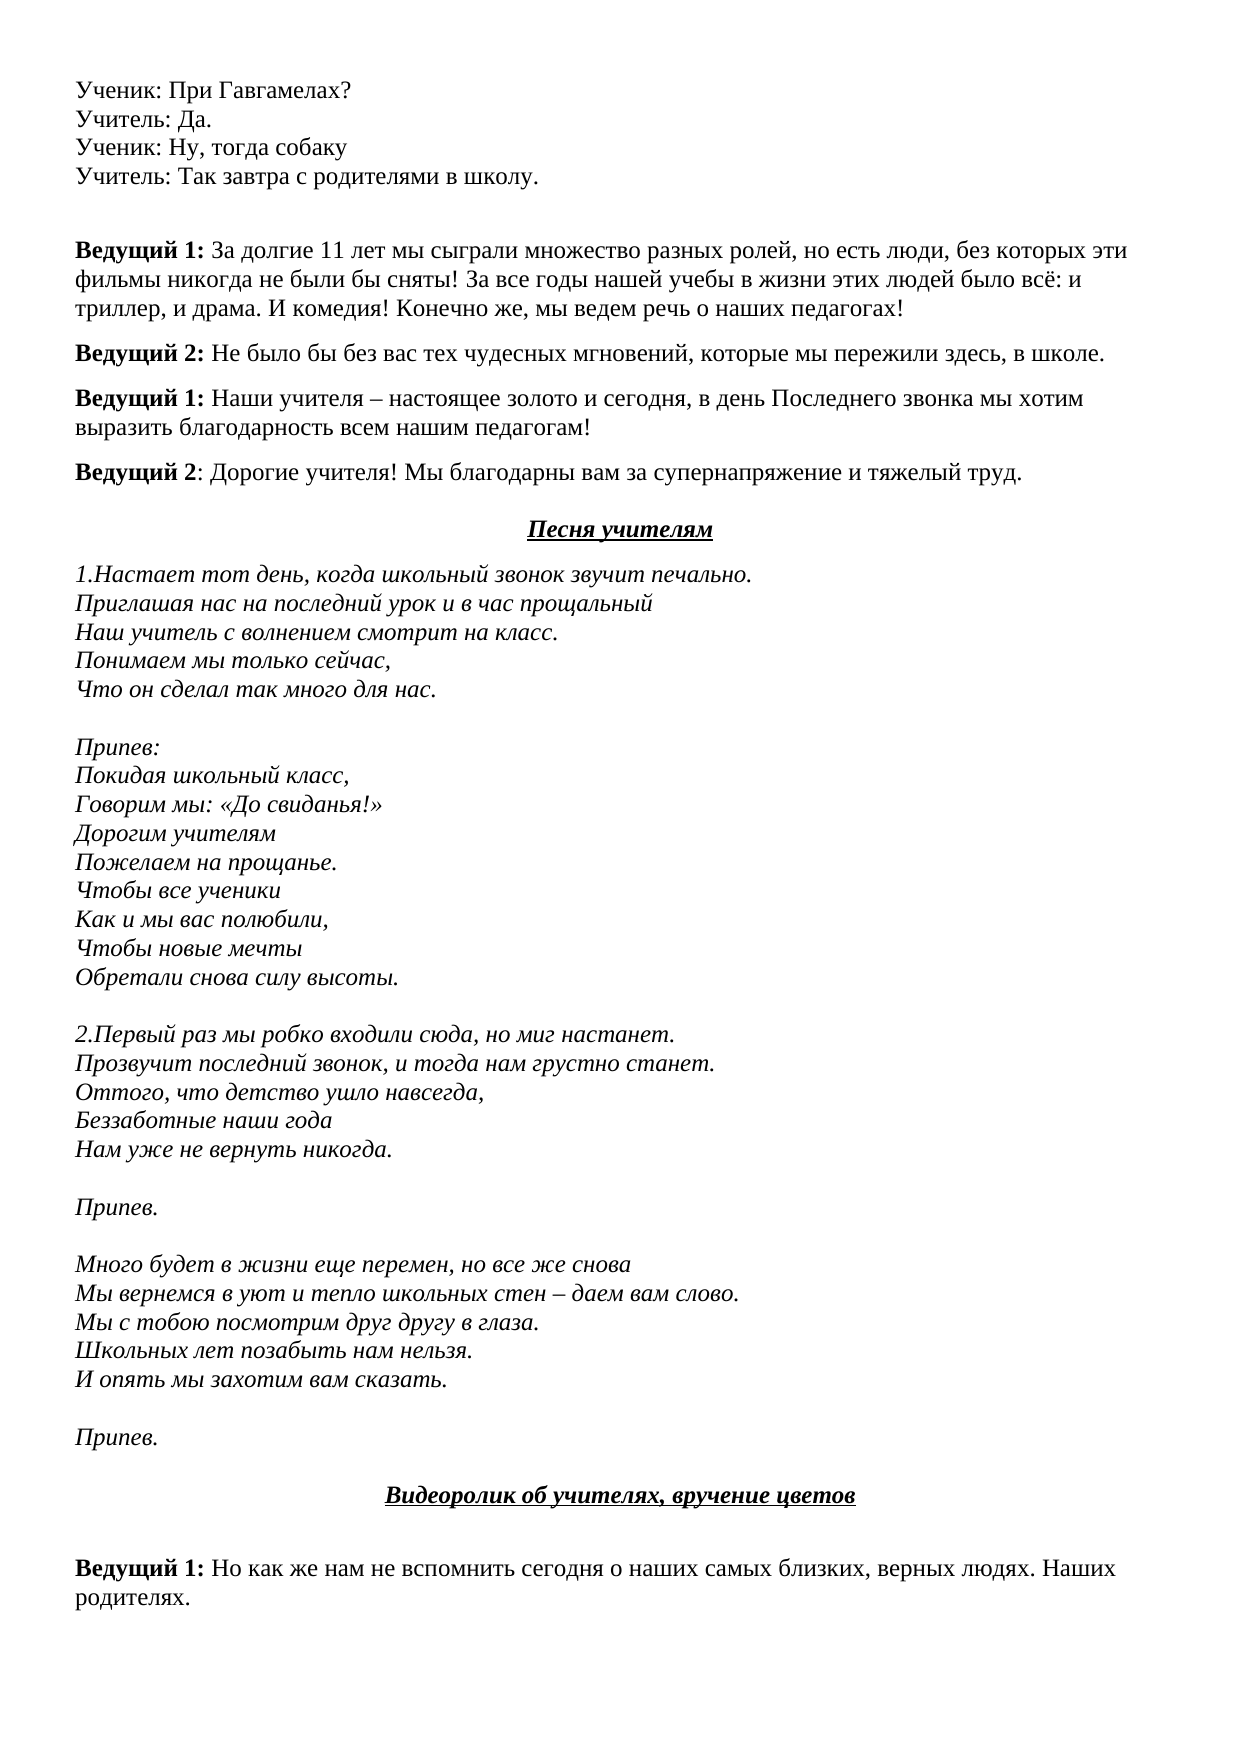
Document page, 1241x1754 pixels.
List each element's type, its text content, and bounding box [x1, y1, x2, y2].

text Припев: [75, 732, 1165, 761]
text Припев. [75, 1192, 1165, 1221]
text Нам уже не вернуть никогда. [75, 1134, 1165, 1163]
text 2.Первый раз мы робко входили сюда, но миг настанет. [75, 1019, 1165, 1048]
text Мы с тобою посмотрим друг другу в глаза. [75, 1307, 1165, 1336]
text Наш учитель с волнением смотрит на класс. [75, 617, 1165, 646]
text Говорим мы: «До свиданья!» [75, 789, 1165, 818]
text Школьных лет позабыть нам нельзя. [75, 1336, 1165, 1364]
text Обретали снова силу высоты. [75, 962, 1165, 991]
text Дорогим учителям [75, 818, 1165, 847]
text Мы вернемся в уют и тепло школьных стен – даем вам слово. [75, 1278, 1165, 1307]
text Пожелаем на прощанье. [75, 847, 1165, 876]
text Приглашая нас на последний урок и в час прощальный [75, 588, 1165, 617]
text Ученик: При Гавгамелах? [75, 75, 1165, 104]
text Учитель: Так завтра с родителями в школу. [75, 161, 1165, 190]
text 1.Настает тот день, когда школьный звонок звучит печально. [75, 559, 1165, 588]
text Учитель: Да. [75, 104, 1165, 132]
text Что он сделал так много для нас. [75, 674, 1165, 703]
text Покидая школьный класс, [75, 761, 1165, 789]
text Беззаботные наши года [75, 1106, 1165, 1134]
text Ведущий 1: Наши учителя – настоящее золото и сегодня, в день Последнего звонка мы хотим выразить благодарность всем нашим педагогам! [75, 383, 1165, 440]
text Песня учителям [75, 514, 1165, 543]
text Прозвучит последний звонок, и тогда нам грустно станет. [75, 1048, 1165, 1077]
text Ведущий 2: Не было бы без вас тех чудесных мгновений, которые мы пережили здесь, в школе. [75, 338, 1165, 366]
text Ведущий 1: Но как же нам не вспомнить сегодня о наших самых близких, верных людях. Наших родителях. [75, 1553, 1165, 1611]
text Ведущий 2: Дорогие учителя! Мы благодарны вам за супернапряжение и тяжелый труд. [75, 457, 1165, 485]
text Оттого, что детство ушло навсегда, [75, 1077, 1165, 1106]
text Видеоролик об учителях, вручение цветов [75, 1480, 1165, 1508]
text Много будет в жизни еще перемен, но все же снова [75, 1249, 1165, 1278]
text Чтобы все ученики [75, 876, 1165, 904]
text Ведущий 1: За долгие 11 лет мы сыграли множество разных ролей, но есть люди, без которых эти фильмы никогда не были бы сняты! За все годы нашей учебы в жизни этих людей было всё: и триллер, и драма. И комедия! Конечно же, мы ведем речь о наших педагогах! [905, 235, 1165, 321]
text Как и мы вас полюбили, [75, 904, 1165, 933]
text И опять мы захотим вам сказать. [75, 1364, 1165, 1393]
text Ученик: Ну, тогда собаку [75, 132, 1165, 161]
text Понимаем мы только сейчас, [75, 646, 1165, 674]
text Припев. [75, 1422, 1165, 1451]
text Чтобы новые мечты [75, 933, 1165, 962]
